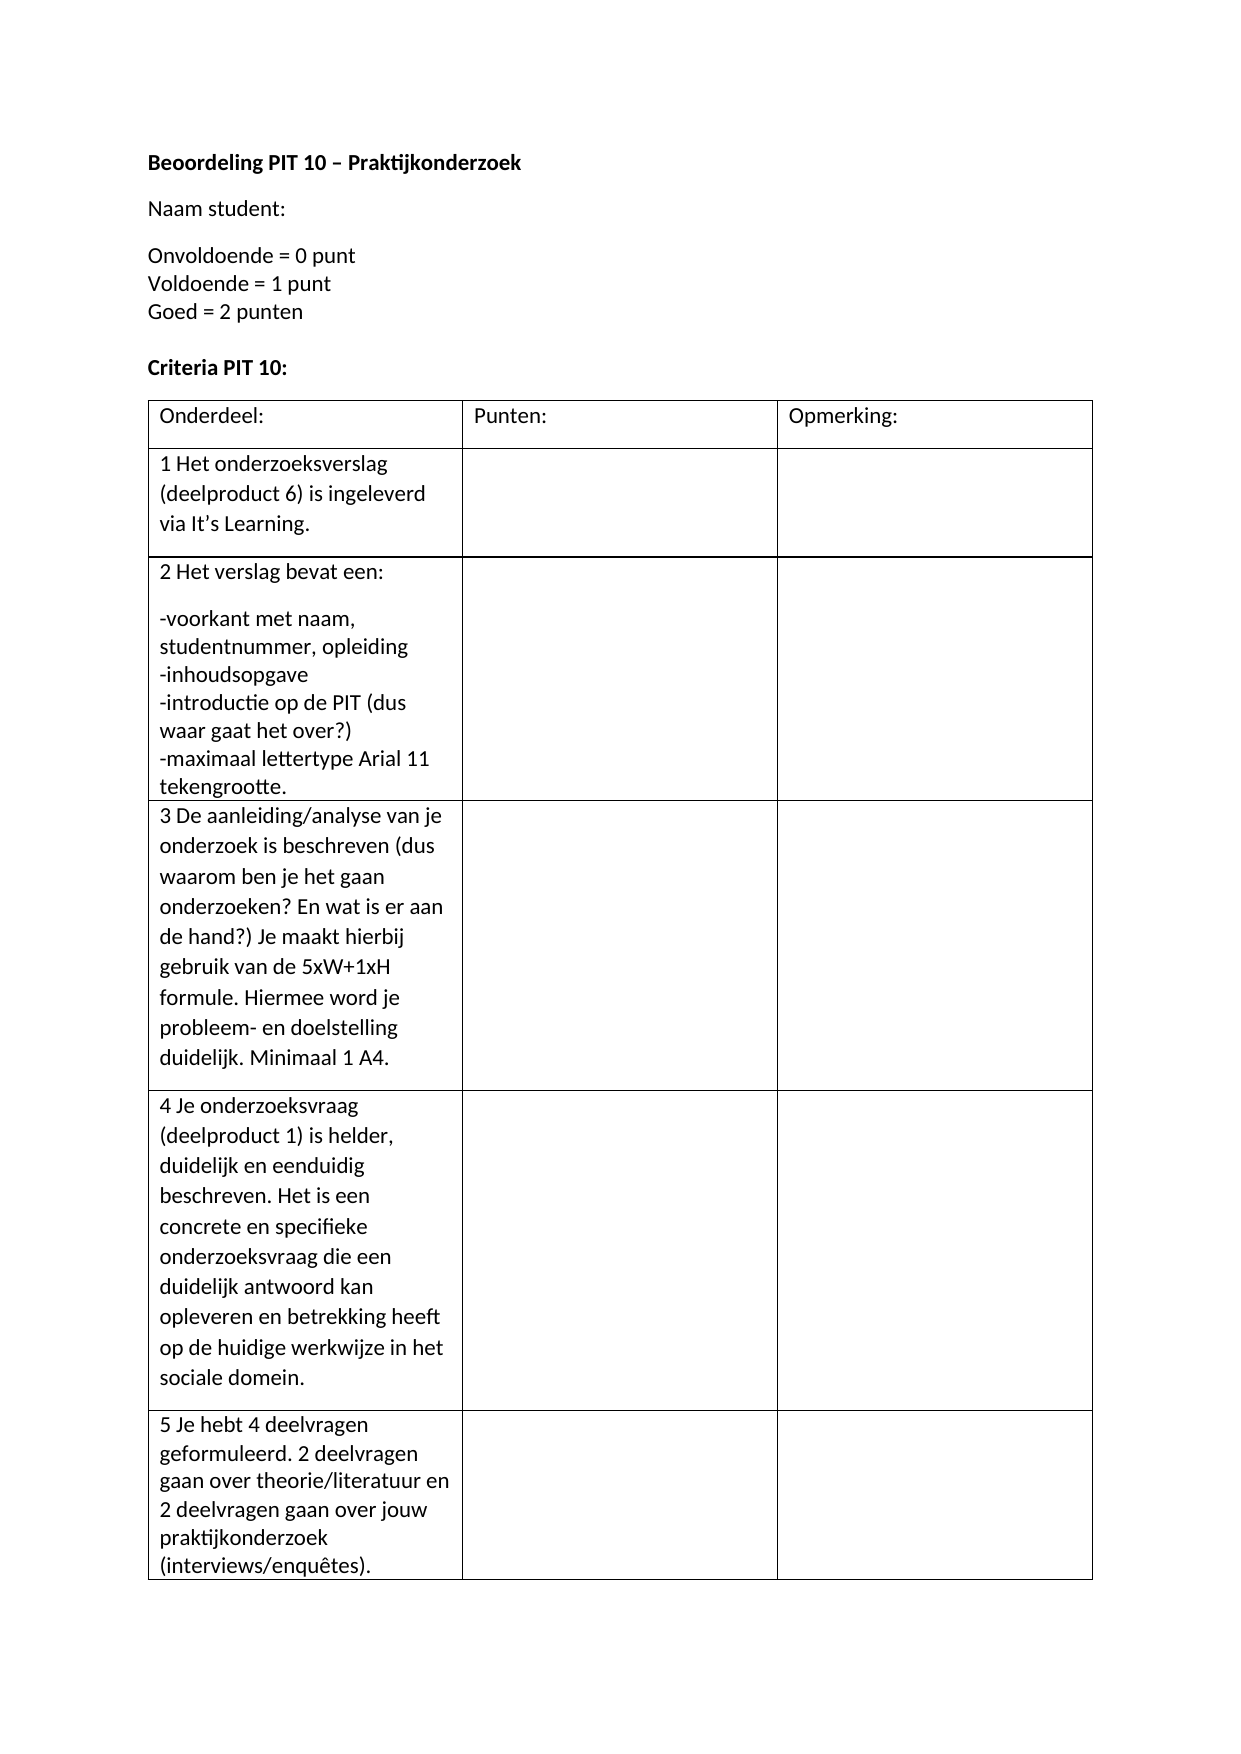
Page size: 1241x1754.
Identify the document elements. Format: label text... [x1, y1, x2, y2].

table_cell 5 Je hebt 4 deelvragen geformuleerd. 2 deelvragen gaan over theorie/literatuur en 2 deelvragen gaan over jouw praktijkonderzoek (interviews/enquêtes). [149, 1411, 462, 1579]
table_cell [463, 449, 777, 556]
table_cell [463, 1411, 777, 1579]
text Voldoende = 1 punt [148, 269, 1093, 297]
text Onvoldoende = 0 punt [148, 241, 1093, 269]
table_header Onderdeel: [149, 401, 462, 448]
table_cell [463, 801, 777, 1090]
text Criteria PIT 10: [148, 353, 1093, 381]
table_cell [778, 449, 1092, 556]
table_header Opmerking: [778, 401, 1092, 448]
text Goed = 2 punten [148, 297, 1093, 325]
table_cell 3 De aanleiding/analyse van je onderzoek is beschreven (dus waarom ben je het gaan onderzoeken? En wat is er aan de hand?) Je maakt hierbij gebruik van de 5xW+1xH formule. Hiermee word je probleem- en doelstelling duidelijk. Minimaal 1 A4. [149, 801, 462, 1090]
text Beoordeling PIT 10 – Praktijkonderzoek [148, 148, 1093, 176]
table_cell [778, 558, 1092, 800]
table_cell 4 Je onderzoeksvraag (deelproduct 1) is helder, duidelijk en eenduidig beschreven. Het is een concrete en specifieke onderzoeksvraag die een duidelijk antwoord kan opleveren en betrekking heeft op de huidige werkwijze in het sociale domein. [149, 1091, 462, 1409]
table_cell 1 Het onderzoeksverslag (deelproduct 6) is ingeleverd via It’s Learning. [149, 449, 462, 556]
table_cell [778, 1091, 1092, 1409]
table_cell [463, 558, 777, 800]
table_cell [778, 1411, 1092, 1579]
table_header Punten: [463, 401, 777, 448]
table_cell [463, 1091, 777, 1409]
text Naam student: [148, 194, 1093, 222]
table_cell 2 Het verslag bevat een: -voorkant met naam, studentnummer, opleiding -inhoudsopgave -introductie op de PIT (dus waar gaat het over?) -maximaal lettertype Arial 11 tekengrootte. [149, 558, 462, 800]
table_cell [778, 801, 1092, 1090]
